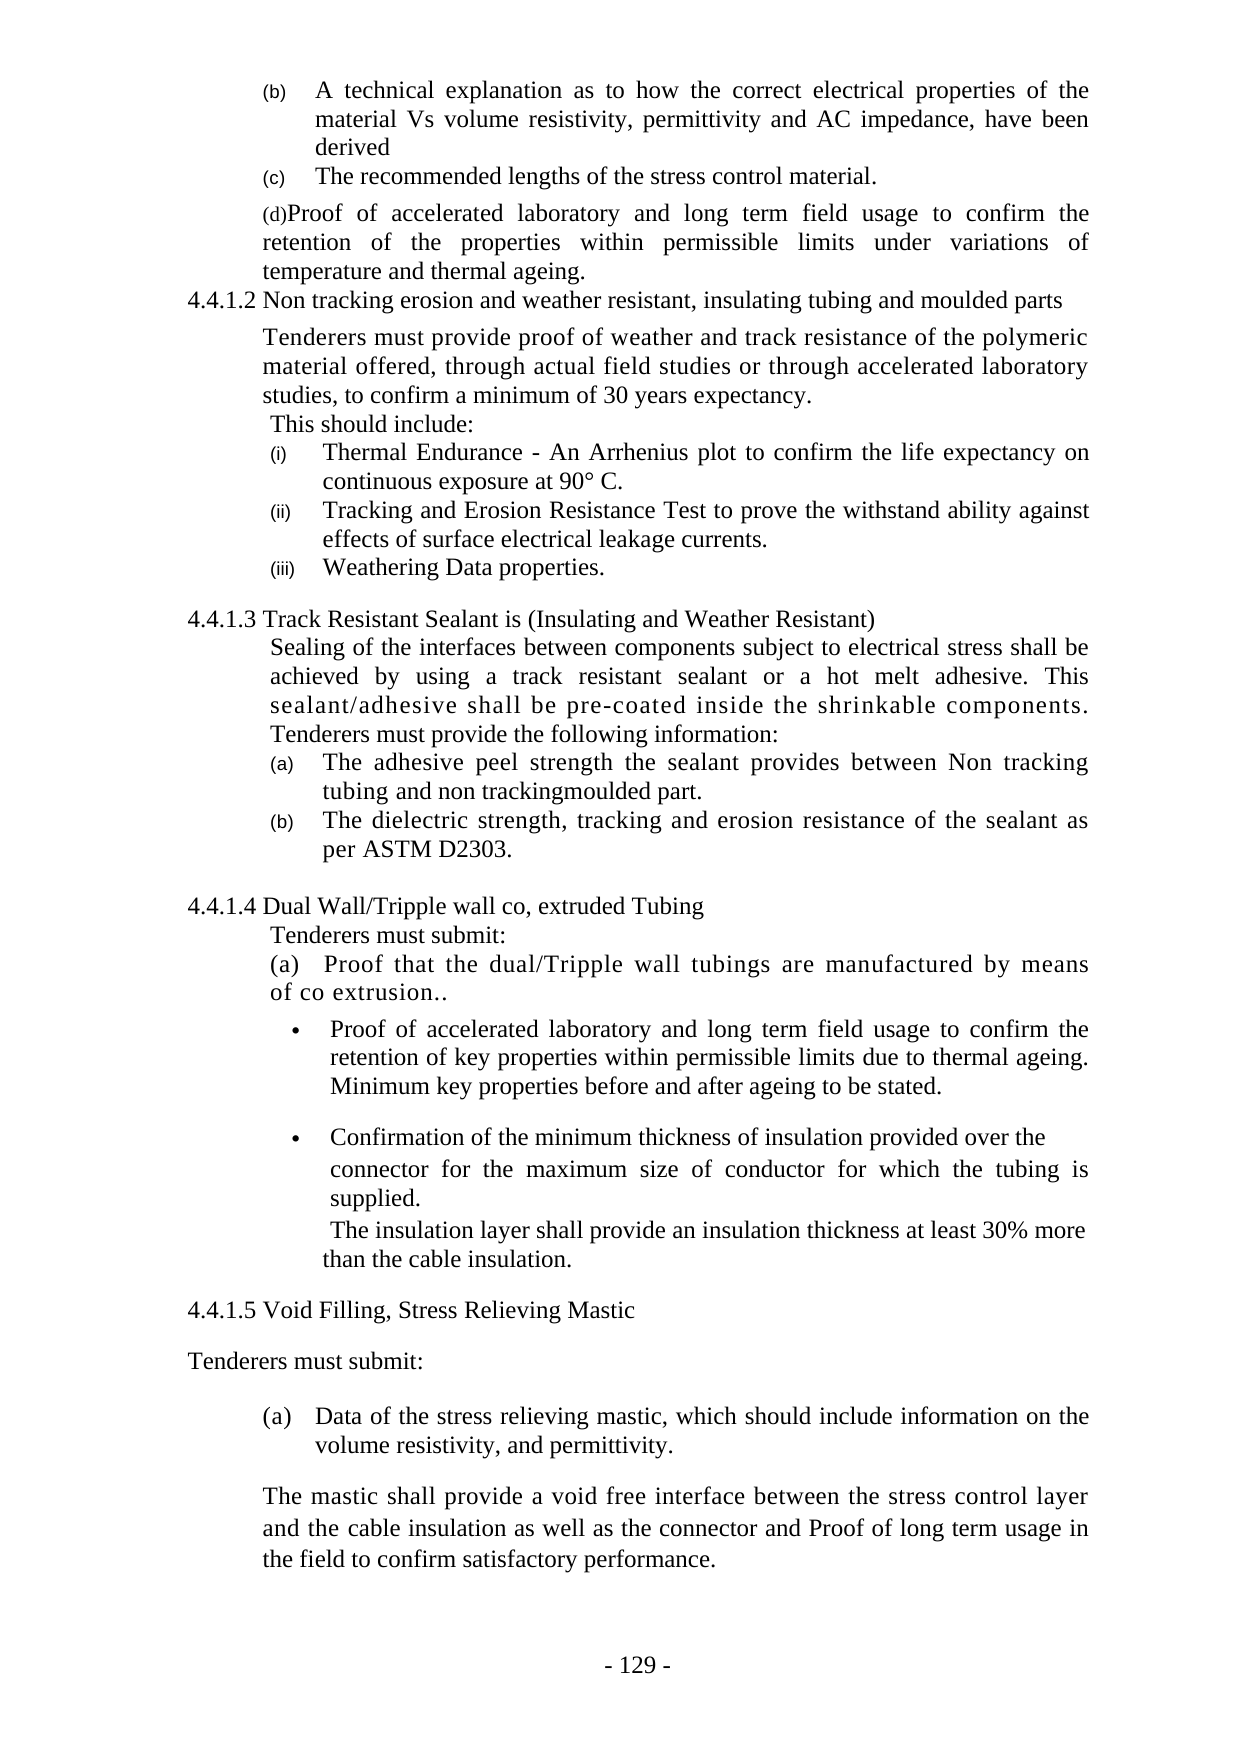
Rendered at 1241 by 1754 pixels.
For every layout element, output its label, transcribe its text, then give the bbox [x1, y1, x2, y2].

text The mastic shall provide a void free interface between the stress control layer and the cable insulation as well as the connector and Proof of long term usage in the field to confirm satisfactory performance. [262, 1481, 1090, 1573]
list A technical explanation as to how the correct electrical properties of the material Vs volume resistivity, permittivity and AC impedance, have been derived [262, 75, 1090, 161]
text (a) Data of the stress relieving mastic, which should include information on the volume resistivity, and permittivity. [262, 1401, 1090, 1459]
text 4.4.1.2 Non tracking erosion and weather resistant, insulating tubing and moulded parts [187, 285, 1090, 313]
list Confirmation of the minimum thickness of insulation provided over the [292, 1122, 1090, 1151]
text The insulation layer shall provide an insulation thickness at least 30% more [330, 1215, 1090, 1244]
text Sealing of the interfaces between components subject to electrical stress shall be achieved by using a track resistant sealant or a hot melt adhesive. This sealant/adhesive shall be pre-coated inside the shrinkable components. Tenderers must provide the following information: [270, 632, 1090, 747]
text (d)Proof of accelerated laboratory and long term field usage to confirm the retention of the properties within permissible limits under variations of temperature and thermal ageing. [262, 198, 1090, 285]
list Proof of accelerated laboratory and long term field usage to confirm the retention of key properties within permissible limits due to thermal ageing. Minimum key properties before and after ageing to be stated. [292, 1014, 1090, 1100]
list Tracking and Erosion Resistance Test to prove the withstand ability against effects of surface electrical leakage currents. [270, 495, 1090, 552]
text This should include: [270, 409, 1090, 437]
text (a) Proof that the dual/Tripple wall tubings are manufactured by means of co extrusion.. [270, 949, 1090, 1006]
list Weathering Data properties. [270, 552, 1090, 581]
text Tenderers must submit: [270, 920, 1090, 949]
list The adhesive peel strength the sealant provides between Non tracking tubing and non trackingmoulded part. [270, 747, 1090, 805]
text 4.4.1.3 Track Resistant Sealant is (Insulating and Weather Resistant) [187, 604, 1090, 632]
text connector for the maximum size of conductor for which the tubing is supplied. [330, 1154, 1090, 1211]
list The dielectric strength, tracking and erosion resistance of the sealant as per ASTM D2303. [270, 805, 1090, 862]
list Thermal Endurance - An Arrhenius plot to confirm the life expectancy on continuous exposure at 90° C. [270, 437, 1090, 495]
text than the cable insulation. [322, 1244, 1090, 1273]
text 4.4.1.4 Dual Wall/Tripple wall co, extruded Tubing [187, 891, 1090, 920]
text 4.4.1.5 Void Filling, Stress Relieving Mastic [187, 1295, 1090, 1324]
text Tenderers must provide proof of weather and track resistance of the polymeric material offered, through actual field studies or through accelerated laboratory studies, to confirm a minimum of 30 years expectancy. [262, 322, 1090, 409]
list The recommended lengths of the stress control material. [262, 161, 1090, 190]
text Tenderers must submit: [187, 1346, 1090, 1375]
